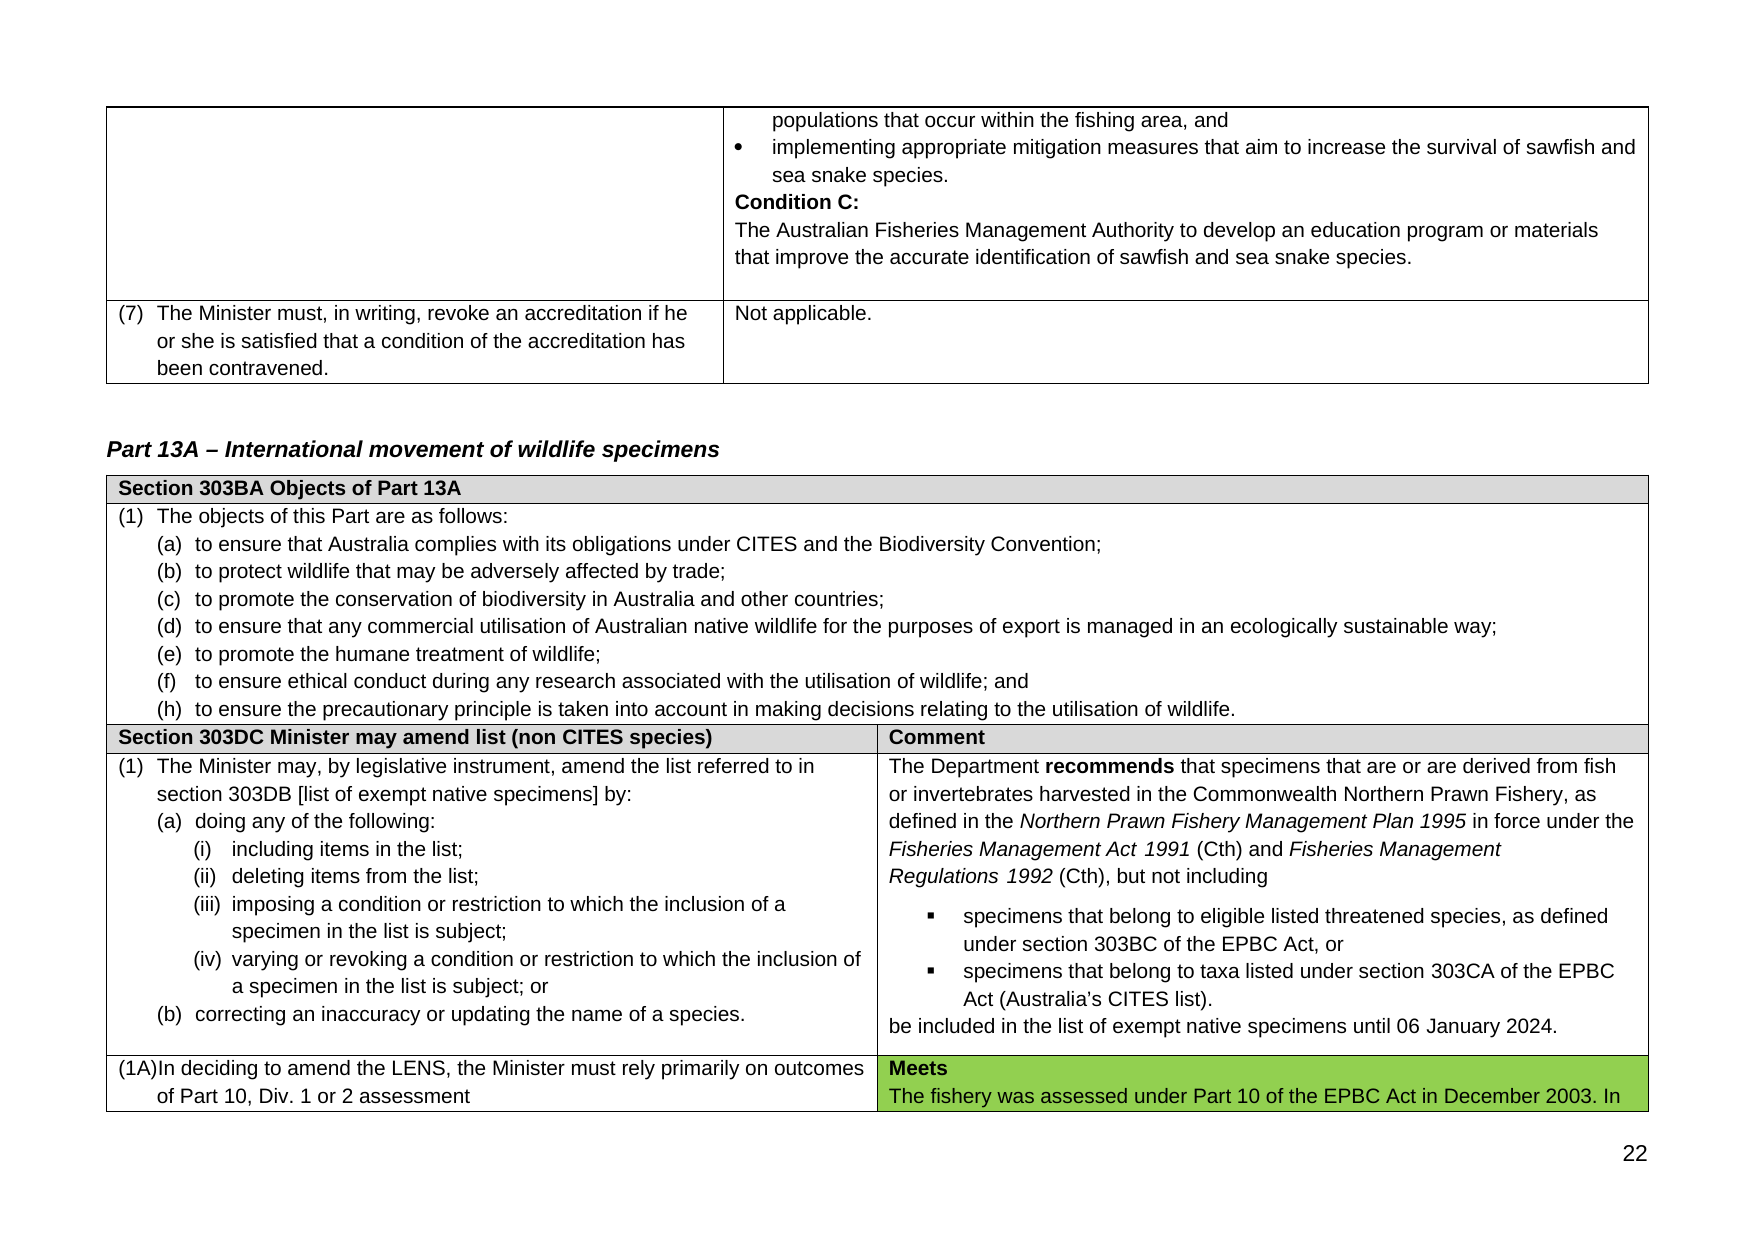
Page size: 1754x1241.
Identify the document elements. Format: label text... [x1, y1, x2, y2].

table_cell The Department recommends that specimens that are or are derived from fish or invertebrates harvested in the Commonwealth Northern Prawn Fishery, as defined in the Northern Prawn Fishery Management Plan 1995 in force under the Fisheries Management Act 1991 (Cth) and Fisheries Management Regulations 1992 (Cth), but not including specimens that belong to eligible listed threatened species, as defined under section 303BC of the EPBC Act, or specimens that belong to taxa listed under section 303CA of the EPBC Act (Australia’s CITES list). be included in the list of exempt native specimens until 06 January 2024. [878, 754, 1648, 1055]
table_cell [107, 108, 723, 300]
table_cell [107, 1056, 877, 1111]
table_header Section 303BA Objects of Part 13A [107, 476, 1648, 503]
table_cell (7) The Minister must, in writing, revoke an accreditation if he or she is satisfied that a condition of the accreditation has been contravened. [107, 301, 723, 383]
table_cell Comment [878, 725, 1648, 753]
table_cell (1) The Minister may, by legislative instrument, amend the list referred to in section 303DB [list of exempt native specimens] by: (a) doing any of the following: (i) including items in the list; (ii) deleting items from the list; (iii) imposing a condition or restriction to which the inclusion of a specimen in the list is subject; (iv) varying or revoking a condition or restriction to which the inclusion of a specimen in the list is subject; or (b) correcting an inaccuracy or updating the name of a species. [107, 754, 877, 1055]
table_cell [724, 108, 1648, 300]
table_cell Not applicable. [724, 301, 1648, 383]
table_cell Section 303DC Minister may amend list (non CITES species) [107, 725, 877, 753]
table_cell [878, 1056, 1648, 1111]
subtitle Part 13A – International movement of wildlife specimens [106, 436, 1648, 462]
table_cell (1) The objects of this Part are as follows: (a) to ensure that Australia complies with its obligations under CITES and the Biodiversity Convention; (b) to protect wildlife that may be adversely affected by trade; (c) to promote the conservation of biodiversity in Australia and other countries; (d) to ensure that any commercial utilisation of Australian native wildlife for the purposes of export is managed in an ecologically sustainable way; (e) to promote the humane treatment of wildlife; (f) to ensure ethical conduct during any research associated with the utilisation of wildlife; and (h) to ensure the precautionary principle is taken into account in making decisions relating to the utilisation of wildlife. [107, 504, 1648, 724]
